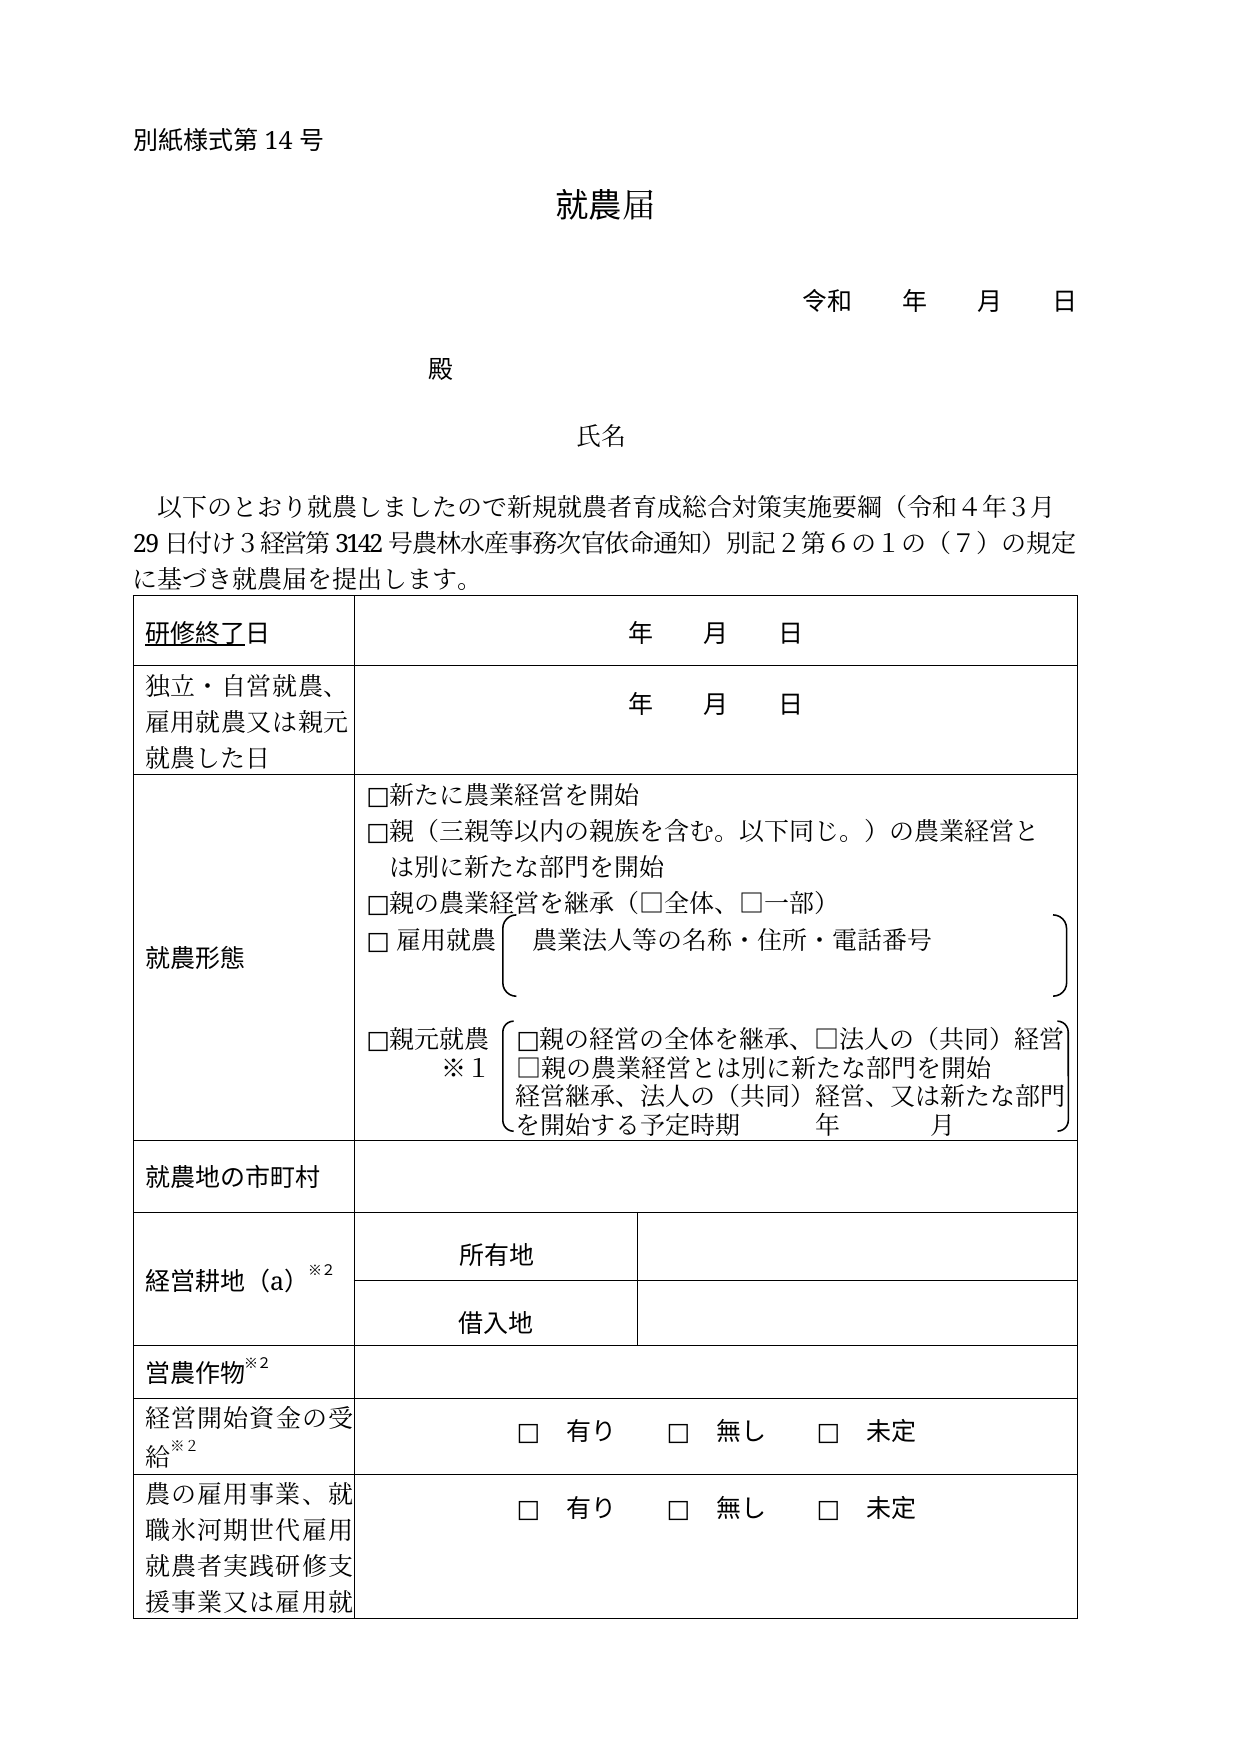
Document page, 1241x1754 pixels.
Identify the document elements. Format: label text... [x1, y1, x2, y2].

table_cell 借入地 [355, 1281, 637, 1344]
table_cell 経営耕地（a）※２ [134, 1213, 354, 1344]
table_header 年 月 日 [355, 596, 1077, 665]
subtitle 就農届 [133, 179, 1077, 227]
table_cell 年 月 日 [355, 666, 1077, 774]
table_cell 所有地 [355, 1213, 637, 1279]
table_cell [134, 1475, 354, 1618]
table_cell 就農地の市町村 [134, 1141, 354, 1212]
table_cell □ 有り □ 無し □ 未定 [355, 1399, 1077, 1473]
text 別紙様式第 14 号 [133, 122, 1077, 156]
text 氏名 [133, 417, 1077, 452]
table_cell [638, 1281, 1077, 1344]
table_cell □新たに農業経営を開始 □親（三親等以内の親族を含む。以下同じ。）の農業経営とは別に新たな部門を開始 □親の農業経営を継承（□全体、□一部） □ 雇用就農 農業法人等の名称・住所・電話番号 □親元就農 □親の経営の全体を継承、□法人の（共同）経営 ※１ □親の農業経営とは別に新たな部門を開始 経営継承、法人の（共同）経営、又は新たな部門を開始する予定時期 年 月 [355, 775, 1077, 1140]
text 殿 [428, 352, 1077, 386]
table_cell 営農作物※２ [134, 1346, 354, 1398]
table_cell 独立・自営就農、雇用就農又は親元就農した日 [134, 666, 354, 774]
table_cell □ 有り □ 無し □ 未定 [355, 1475, 1077, 1618]
text 以下のとおり就農しましたので新規就農者育成総合対策実施要綱（令和４年３月29日付け３経営第3142号農林水産事務次官依命通知）別記２第６の１の（７）の規定に基づき就農届を提出します。 [133, 487, 1077, 595]
table_cell [638, 1213, 1077, 1279]
table_cell [355, 1346, 1077, 1398]
table_header 研修終了日 [134, 596, 354, 665]
table_cell 経営開始資金の受給※２ [134, 1399, 354, 1473]
table_cell [355, 1141, 1077, 1212]
table_cell 就農形態 [134, 775, 354, 1140]
text 令和 年 月 日 [133, 283, 1077, 318]
